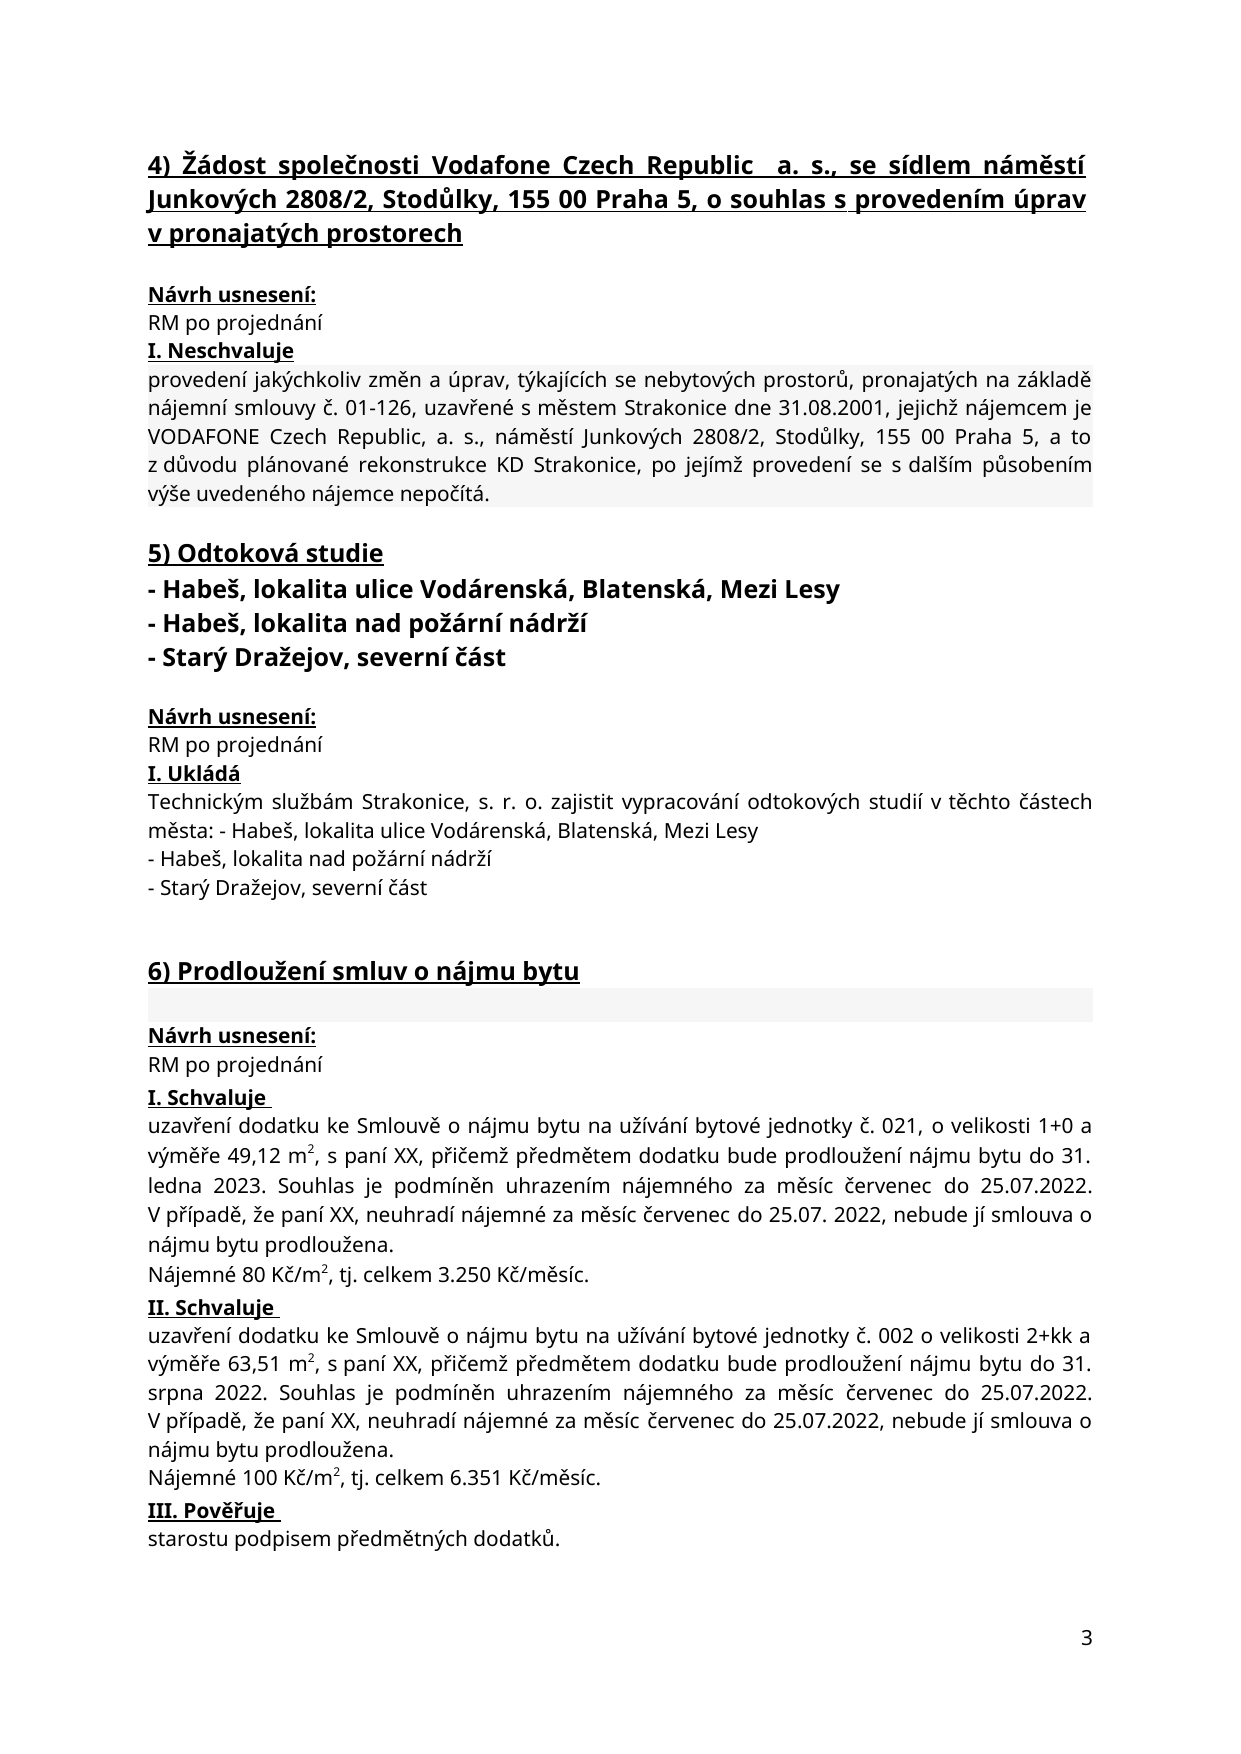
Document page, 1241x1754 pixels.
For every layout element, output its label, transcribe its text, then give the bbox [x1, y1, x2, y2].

text - Habeš, lokalita ulice Vodárenská, Blatenská, Mezi Lesy [148, 571, 1093, 605]
text 5) Odtoková studie [148, 536, 1086, 570]
text Návrh usnesení: [148, 702, 1093, 730]
text - Starý Dražejov, severní část [148, 873, 1093, 901]
text uzavření dodatku ke Smlouvě o nájmu bytu na užívání bytové jednotky č. 002 o velikosti 2+kk a výměře 63,51 m2, s paní XX, přičemž předmětem dodatku bude prodloužení nájmu bytu do 31. srpna 2022. Souhlas je podmíněn uhrazením nájemného za měsíc červenec do 25.07.2022. V případě, že paní XX, neuhradí nájemné za měsíc červenec do 25.07.2022, nebude jí smlouva o nájmu bytu prodloužena. [148, 1321, 1093, 1463]
text 4) Žádost společnosti Vodafone Czech Republic a. s., se sídlem náměstí Junkových 2808/2, Stodůlky, 155 00 Praha 5, o souhlas s provedením úprav v pronajatých prostorech [148, 178, 1086, 211]
subtitle I. Schvaluje [148, 1083, 1093, 1111]
text RM po projednání [148, 308, 1093, 337]
text 4) Žádost společnosti Vodafone Czech Republic a. s., se sídlem náměstí Junkových 2808/2, Stodůlky, 155 00 Praha 5, o souhlas s provedením úprav v pronajatých prostorech [148, 212, 1086, 250]
text Nájemné 80 Kč/m2, tj. celkem 3.250 Kč/měsíc. [148, 1260, 1093, 1288]
text Návrh usnesení: [148, 280, 1093, 308]
text - Habeš, lokalita nad požární nádrží [148, 605, 1093, 639]
text - Habeš, lokalita nad požární nádrží [148, 844, 1093, 873]
text Technickým službám Strakonice, s. r. o. zajistit vypracování odtokových studií v těchto částech města: - Habeš, lokalita ulice Vodárenská, Blatenská, Mezi Lesy [148, 787, 1093, 844]
text provedení jakýchkoliv změn a úprav, týkajících se nebytových prostorů, pronajatých na základě nájemní smlouvy č. 01-126, uzavřené s městem Strakonice dne 31.08.2001, jejichž nájemcem je VODAFONE Czech Republic, a. s., náměstí Junkových 2808/2, Stodůlky, 155 00 Praha 5, a to z důvodu plánované rekonstrukce KD Strakonice, po jejímž provedení se s dalším působením výše uvedeného nájemce nepočítá. [148, 365, 1093, 507]
subtitle II. Schvaluje [148, 1293, 1093, 1321]
text starostu podpisem předmětných dodatků. [148, 1524, 1093, 1553]
text uzavření dodatku ke Smlouvě o nájmu bytu na užívání bytové jednotky č. 021, o velikosti 1+0 a výměře 49,12 m2, s paní XX, přičemž předmětem dodatku bude prodloužení nájmu bytu do 31. ledna 2023. Souhlas je podmíněn uhrazením nájemného za měsíc červenec do 25.07.2022. V případě, že paní XX, neuhradí nájemné za měsíc červenec do 25.07. 2022, nebude jí smlouva o nájmu bytu prodloužena. [148, 1111, 1093, 1259]
text RM po projednání [148, 730, 1093, 759]
text I. Neschvaluje [148, 337, 1093, 365]
text Nájemné 100 Kč/m2, tj. celkem 6.351 Kč/měsíc. [148, 1463, 1093, 1492]
text - Starý Dražejov, severní část [148, 639, 1093, 673]
subtitle 6) Prodloužení smluv o nájmu bytu [148, 953, 1093, 988]
text Návrh usnesení: [148, 1022, 1093, 1050]
text RM po projednání [148, 1050, 1093, 1078]
text 4) Žádost společnosti Vodafone Czech Republic a. s., se sídlem náměstí Junkových 2808/2, Stodůlky, 155 00 Praha 5, o souhlas s provedením úprav v pronajatých prostorech [148, 148, 1086, 176]
subtitle III. Pověřuje [148, 1496, 1093, 1524]
text I. Ukládá [148, 759, 1093, 787]
